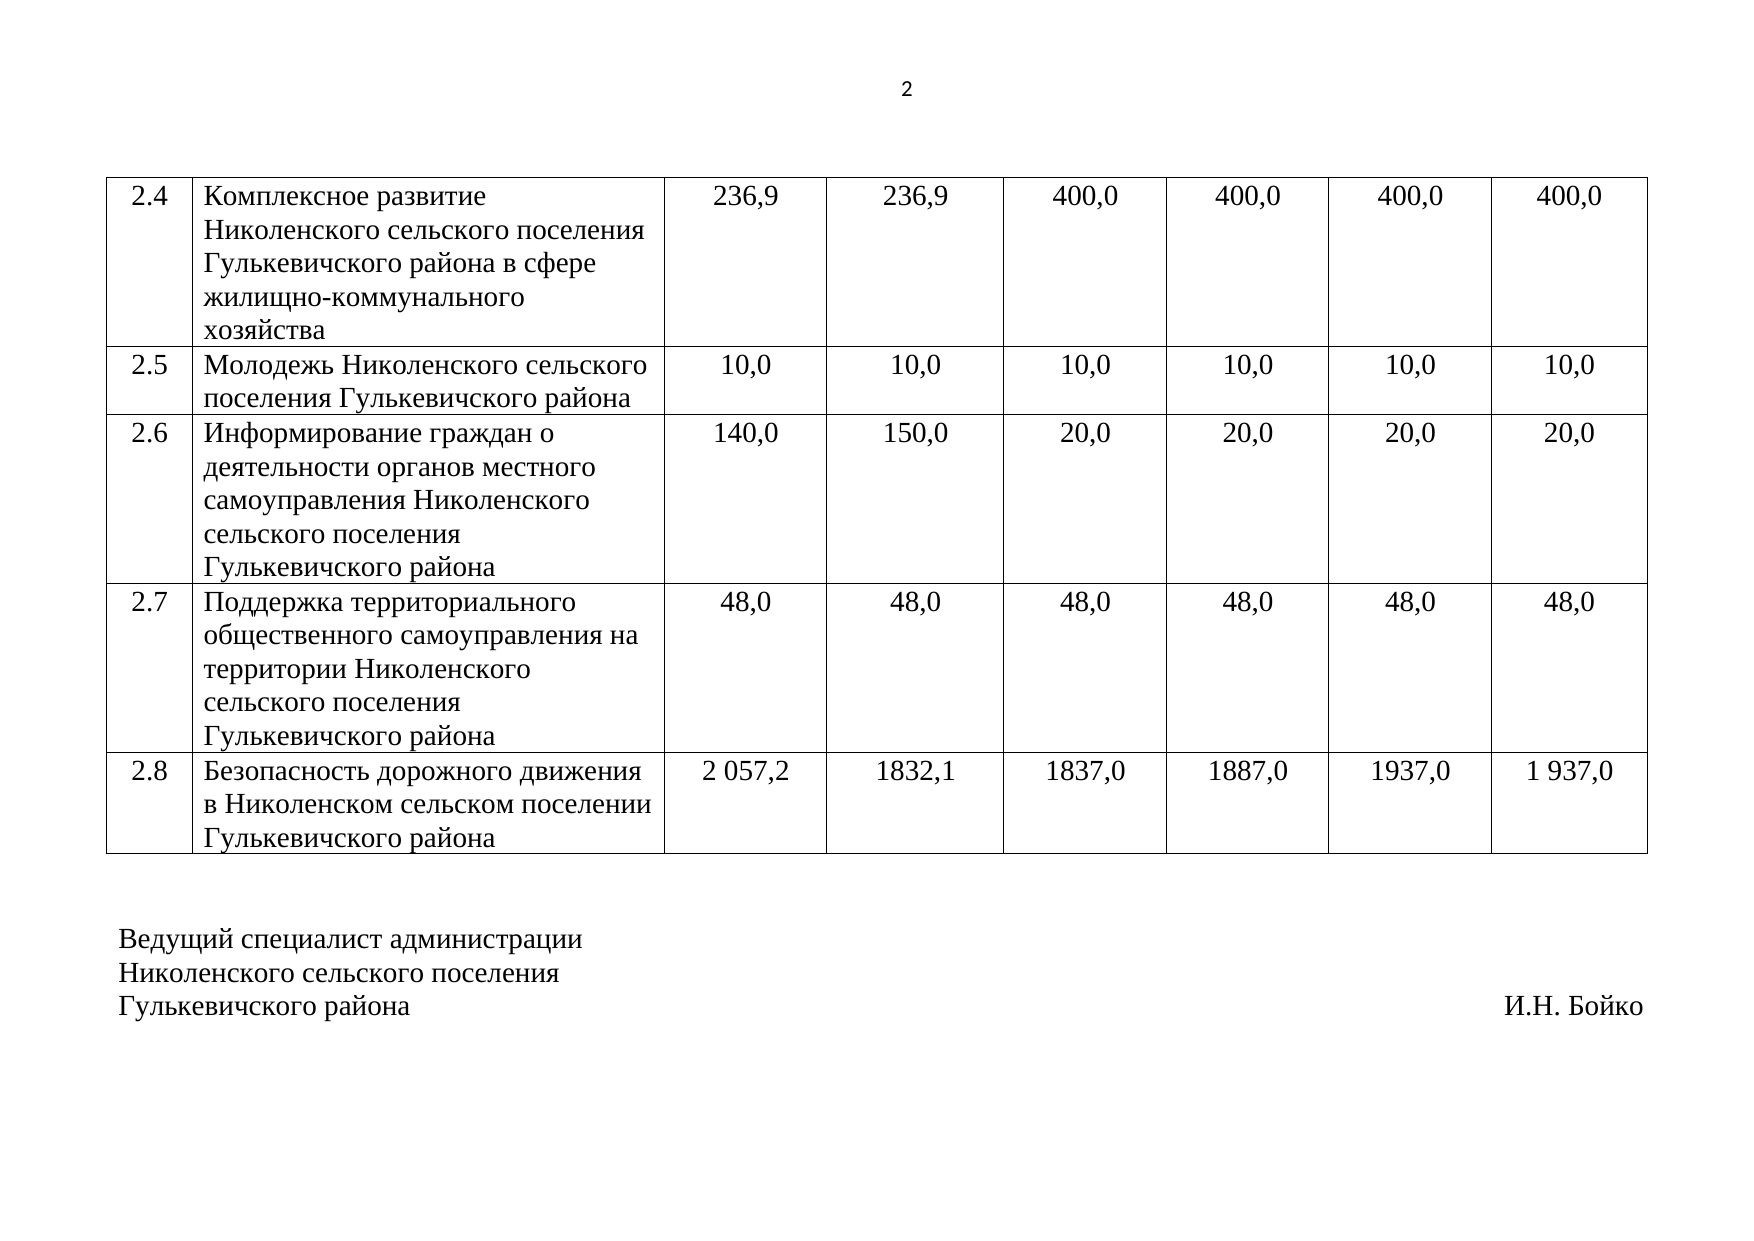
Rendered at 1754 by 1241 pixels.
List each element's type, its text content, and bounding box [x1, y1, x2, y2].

table_cell Безопасность дорожного движения в Николенском сельском поселении Гулькевичского района [193, 753, 664, 853]
table_cell Поддержка территориального общественного самоуправления на территории Николенского сельского поселения Гулькевичского района [193, 584, 664, 752]
table_cell 20,0 [1492, 415, 1647, 583]
text Ведущий специалист администрации [118, 921, 1695, 955]
table_cell 1887,0 [1167, 753, 1328, 853]
text Гулькевичского района И.Н. Бойко [118, 988, 1695, 1022]
text Николенского сельского поселения [118, 955, 1695, 988]
table_cell 1837,0 [1004, 753, 1166, 853]
table_cell 48,0 [1492, 584, 1647, 752]
table_cell 1832,1 [827, 753, 1003, 853]
table_cell 48,0 [1329, 584, 1491, 752]
table_cell Молодежь Николенского сельского поселения Гулькевичского района [193, 347, 664, 414]
table_cell 400,0 [1167, 178, 1328, 346]
table_cell 2.5 [107, 347, 192, 414]
table_cell Комплексное развитие Николенского сельского поселения Гулькевичского района в сфере жилищно-коммунального хозяйства [193, 178, 664, 346]
table_cell 10,0 [1329, 347, 1491, 414]
table_cell 2.6 [107, 415, 192, 583]
table_cell 20,0 [1167, 415, 1328, 583]
table_cell 400,0 [1492, 178, 1647, 346]
table_cell 10,0 [827, 347, 1003, 414]
table_cell 48,0 [1004, 584, 1166, 752]
table_cell 2.8 [107, 753, 192, 853]
table_cell 2.7 [107, 584, 192, 752]
table_cell 150,0 [827, 415, 1003, 583]
table_cell 48,0 [1167, 584, 1328, 752]
table_cell 236,9 [665, 178, 826, 346]
table_cell 400,0 [1329, 178, 1491, 346]
table_cell 2.4 [107, 178, 192, 346]
table_cell 10,0 [1492, 347, 1647, 414]
table_cell 2 057,2 [665, 753, 826, 853]
table_cell 1937,0 [1329, 753, 1491, 853]
table_cell 236,9 [827, 178, 1003, 346]
table_cell 140,0 [665, 415, 826, 583]
table_cell 20,0 [1004, 415, 1166, 583]
table_cell 10,0 [1004, 347, 1166, 414]
table_cell 400,0 [1004, 178, 1166, 346]
table_cell Информирование граждан о деятельности органов местного самоуправления Николенского сельского поселения Гулькевичского района [193, 415, 664, 583]
table_cell 20,0 [1329, 415, 1491, 583]
table_cell 48,0 [827, 584, 1003, 752]
table_cell 10,0 [1167, 347, 1328, 414]
table_cell 48,0 [665, 584, 826, 752]
table_cell 1 937,0 [1492, 753, 1647, 853]
table_cell 10,0 [665, 347, 826, 414]
